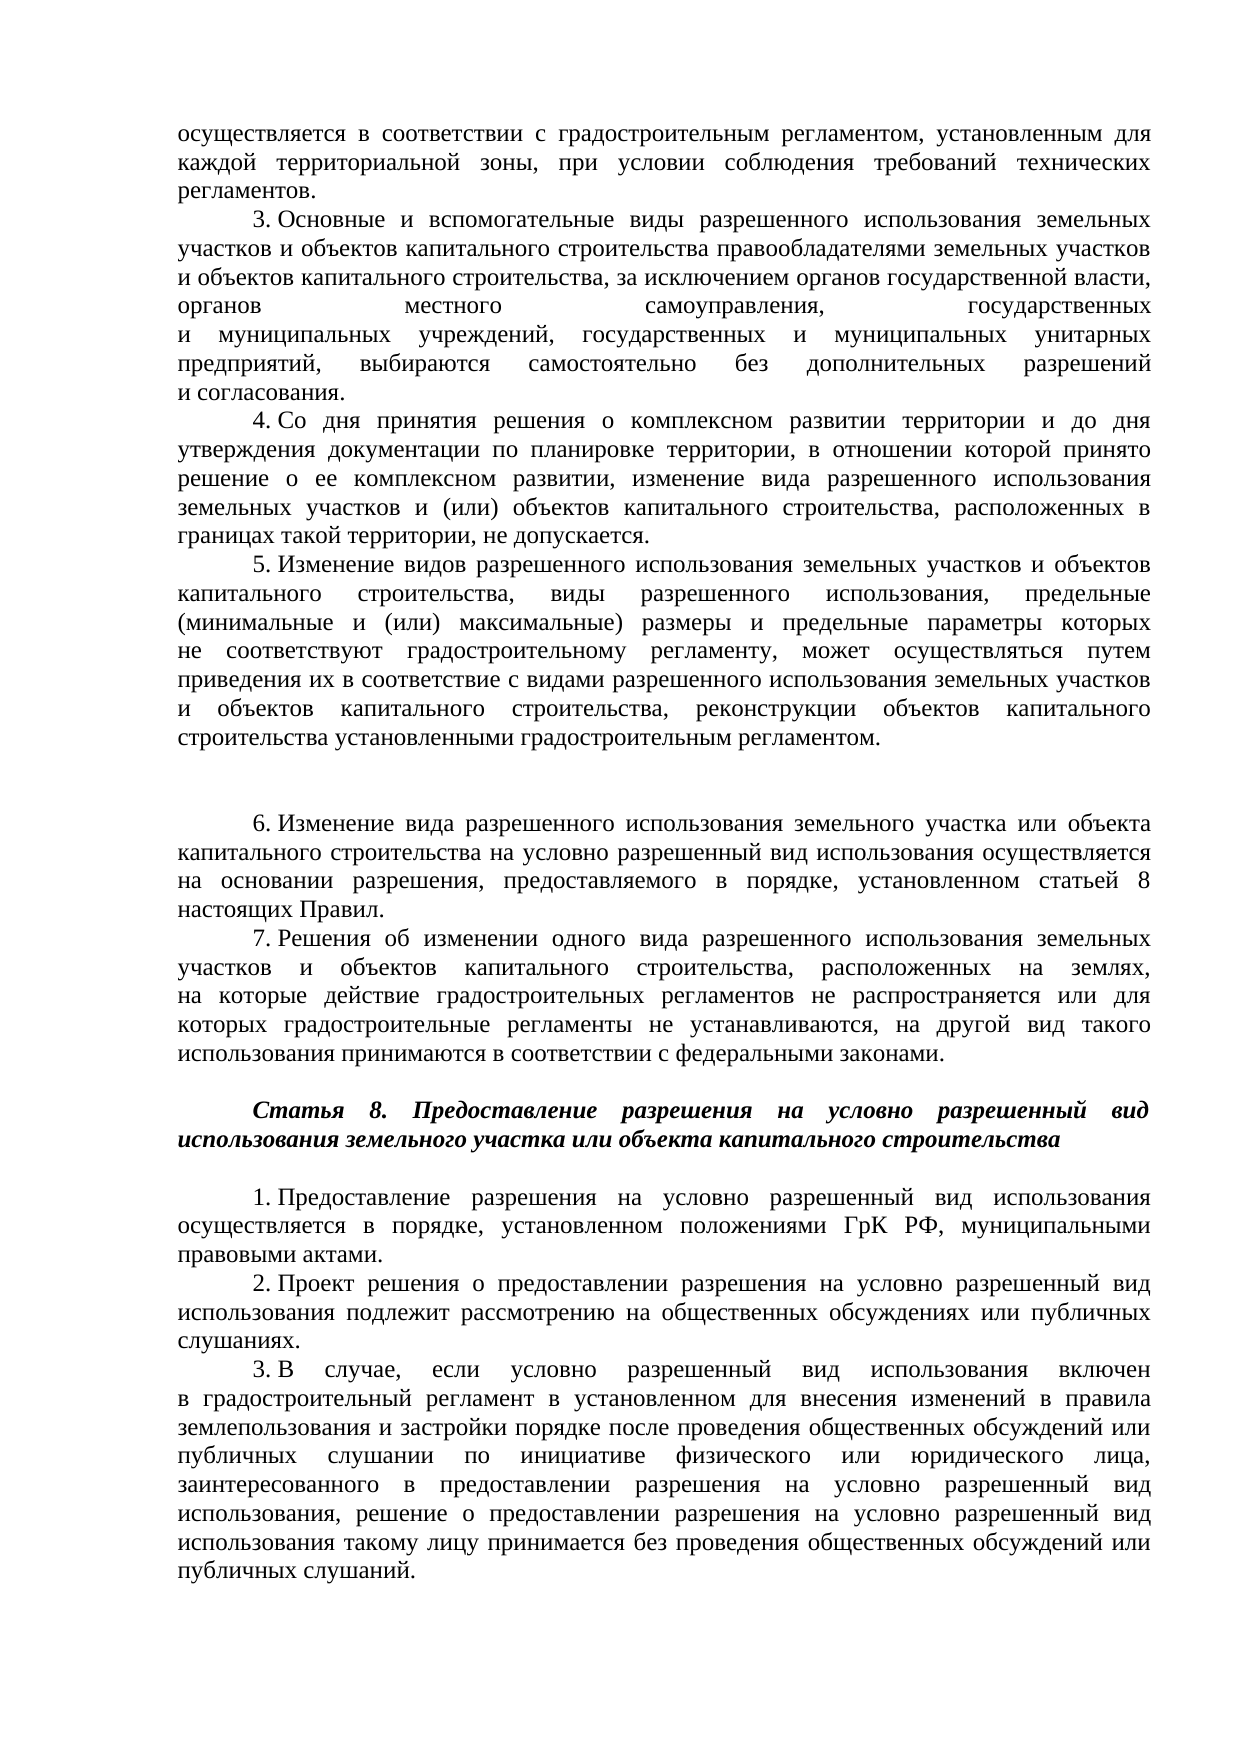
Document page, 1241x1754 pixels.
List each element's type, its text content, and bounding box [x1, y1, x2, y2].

text 7. Решения об изменении одного вида разрешенного использования земельных участков и объектов капитального строительства, расположенных на землях, на которые действие градостроительных регламентов не распространяется или для которых градостроительные регламенты не устанавливаются, на другой вид такого использования принимаются в соответствии с федеральными законами. [177, 923, 1152, 1067]
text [177, 118, 1152, 204]
text 2. Проект решения о предоставлении разрешения на условно разрешенный вид использования подлежит рассмотрению на общественных обсуждениях или публичных слушаниях. [177, 1268, 1152, 1354]
text 1. Предоставление разрешения на условно разрешенный вид использования осуществляется в порядке, установленном положениями ГрК РФ, муниципальными правовыми актами. [177, 1182, 1152, 1268]
text 4. Со дня принятия решения о комплексном развитии территории и до дня утверждения документации по планировке территории, в отношении которой принято решение о ее комплексном развитии, изменение вида разрешенного использования земельных участков и (или) объектов капитального строительства, расположенных в границах такой территории, не допускается. [177, 406, 1152, 549]
text 6. Изменение вида разрешенного использования земельного участка или объекта капитального строительства на условно разрешенный вид использования осуществляется на основании разрешения, предоставляемого в порядке, установленном статьей 8 настоящих Правил. [177, 808, 1152, 923]
text 3. В случае, если условно разрешенный вид использования включен в градостроительный регламент в установленном для внесения изменений в правила землепользования и застройки порядке после проведения общественных обсуждений или публичных слушании по инициативе физического или юридического лица, заинтересованного в предоставлении разрешения на условно разрешенный вид использования, решение о предоставлении разрешения на условно разрешенный вид использования такому лицу принимается без проведения общественных обсуждений или публичных слушаний. [177, 1354, 1152, 1584]
text 5. Изменение видов разрешенного использования земельных участков и объектов капитального строительства, виды разрешенного использования, предельные (минимальные и (или) максимальные) размеры и предельные параметры которых не соответствуют градостроительному регламенту, может осуществляться путем приведения их в соответствие с видами разрешенного использования земельных участков и объектов капитального строительства, реконструкции объектов капитального строительства установленными градостроительным регламентом. [177, 549, 1152, 751]
text 3. Основные и вспомогательные виды разрешенного использования земельных участков и объектов капитального строительства правообладателями земельных участков и объектов капитального строительства, за исключением органов государственной власти, органов местного самоуправления, государственных и муниципальных учреждений, государственных и муниципальных унитарных предприятий, выбираются самостоятельно без дополнительных разрешений и согласования. [177, 204, 1152, 406]
text Статья 8. Предоставление разрешения на условно разрешенный вид использования земельного участка или объекта капитального строительства [177, 1096, 1152, 1153]
